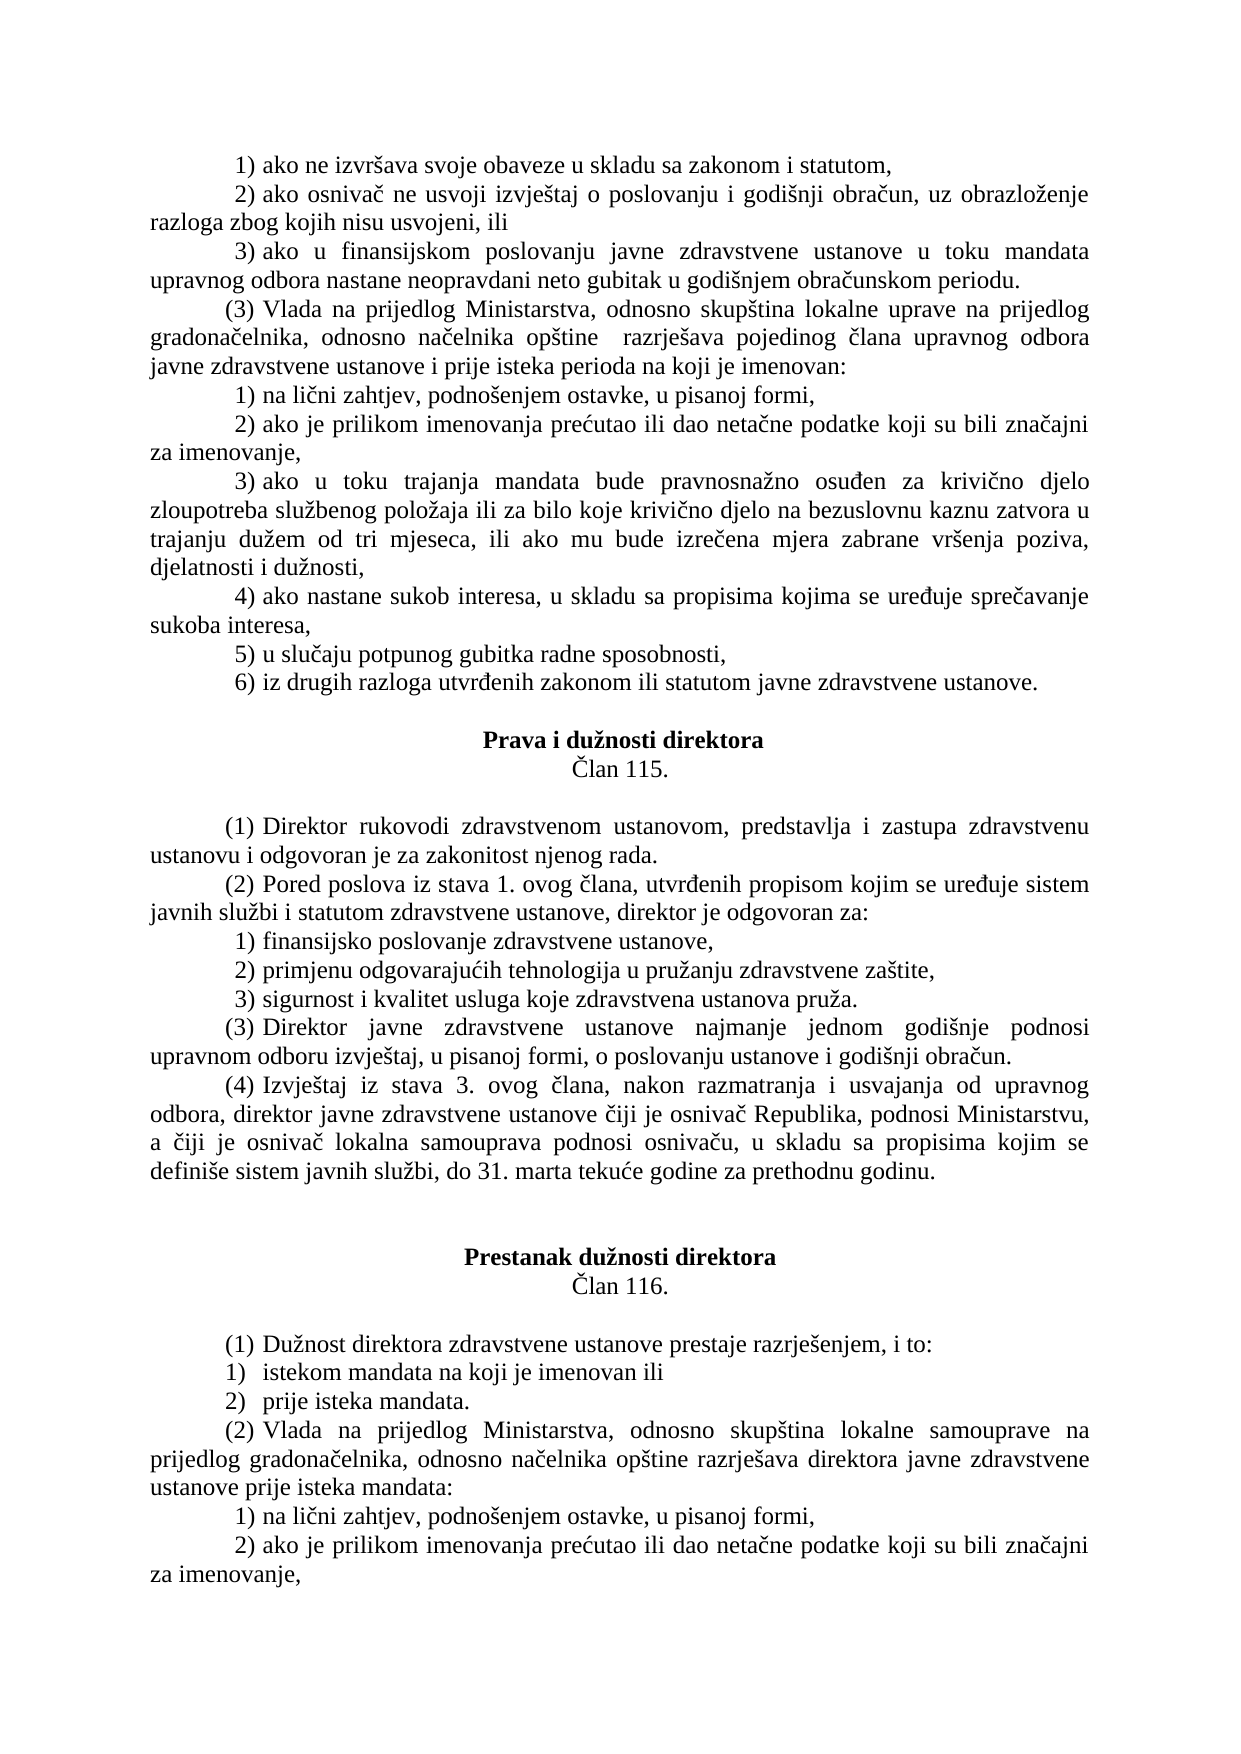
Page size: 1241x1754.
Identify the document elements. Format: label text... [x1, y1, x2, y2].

list ako ne izvršava svoje obaveze u skladu sa zakonom i statutom, [150, 150, 1090, 179]
list ako u finansijskom poslovanju javne zdravstvene ustanove u toku mandata upravnog odbora nastane neopravdani neto gubitak u godišnjem obračunskom periodu. [150, 236, 1090, 294]
text Prava i dužnosti direktora [150, 725, 1090, 754]
list iz drugih razloga utvrđenih zakonom ili statutom javne zdravstvene ustanove. [150, 667, 1090, 696]
list Dužnost direktora zdravstvene ustanove prestaje razrješenjem, i to: [150, 1329, 1090, 1357]
list primjenu odgovarajućih tehnologija u pružanju zdravstvene zaštite, [150, 955, 1090, 984]
list na lični zahtjev, podnošenjem ostavke, u pisanoj formi, [150, 1501, 1090, 1530]
text Član 115. [150, 754, 1090, 782]
list ako nastane sukob interesa, u skladu sa propisima kojima se uređuje sprečavanje sukoba interesa, [150, 581, 1090, 639]
list Direktor rukovodi zdravstvenom ustanovom, predstavlja i zastupa zdravstvenu ustanovu i odgovoran je za zakonitost njenog rada. [150, 811, 1090, 869]
list ako u toku trajanja mandata bude pravnosnažno osuđen za krivično djelo zloupotreba službenog položaja ili za bilo koje krivično djelo na bezuslovnu kaznu zatvora u trajanju dužem od tri mjeseca, ili ako mu bude izrečena mjera zabrane vršenja poziva, djelatnosti i dužnosti, [150, 466, 1090, 581]
list Vlada na prijedlog Ministarstva, odnosno skupština lokalne uprave na prijedlog gradonačelnika, odnosno načelnika opštine razrješava pojedinog člana upravnog odbora javne zdravstvene ustanove i prije isteka perioda na koji je imenovan: [150, 294, 1090, 380]
list u slučaju potpunog gubitka radne sposobnosti, [150, 639, 1090, 667]
text Prestanak dužnosti direktora [150, 1242, 1090, 1271]
list sigurnost i kvalitet usluga koje zdravstvena ustanova pruža. [150, 984, 1090, 1012]
text Član 116. [150, 1271, 1090, 1300]
list ako je prilikom imenovanja prećutao ili dao netačne podatke koji su bili značajni za imenovanje, [150, 1530, 1090, 1587]
list Izvještaj iz stava 3. ovog člana, nakon razmatranja i usvajanja od upravnog odbora, direktor javne zdravstvene ustanove čiji je osnivač Republika, podnosi Ministarstvu, a čiji je osnivač lokalna samouprava podnosi osnivaču, u skladu sa propisima kojim se definiše sistem javnih službi, do 31. marta tekuće godine za prethodnu godinu. [150, 1070, 1090, 1185]
list ako je prilikom imenovanja prećutao ili dao netačne podatke koji su bili značajni za imenovanje, [150, 409, 1090, 466]
list istekom mandata na koji je imenovan ili [225, 1357, 1090, 1386]
list prije isteka mandata. [225, 1386, 1090, 1415]
list Pored poslova iz stava 1. ovog člana, utvrđenih propisom kojim se uređuje sistem javnih službi i statutom zdravstvene ustanove, direktor je odgovoran za: [150, 869, 1090, 926]
list Vlada na prijedlog Ministarstva, odnosno skupština lokalne samouprave na prijedlog gradonačelnika, odnosno načelnika opštine razrješava direktora javne zdravstvene ustanove prije isteka mandata: [150, 1415, 1090, 1501]
list finansijsko poslovanje zdravstvene ustanove, [150, 926, 1090, 955]
list Direktor javne zdravstvene ustanove najmanje jednom godišnje podnosi upravnom odboru izvještaj, u pisanoj formi, o poslovanju ustanove i godišnji obračun. [150, 1012, 1090, 1070]
list ako osnivač ne usvoji izvještaj o poslovanju i godišnji obračun, uz obrazloženje razloga zbog kojih nisu usvojeni, ili [150, 179, 1090, 236]
list na lični zahtjev, podnošenjem ostavke, u pisanoj formi, [150, 380, 1090, 409]
